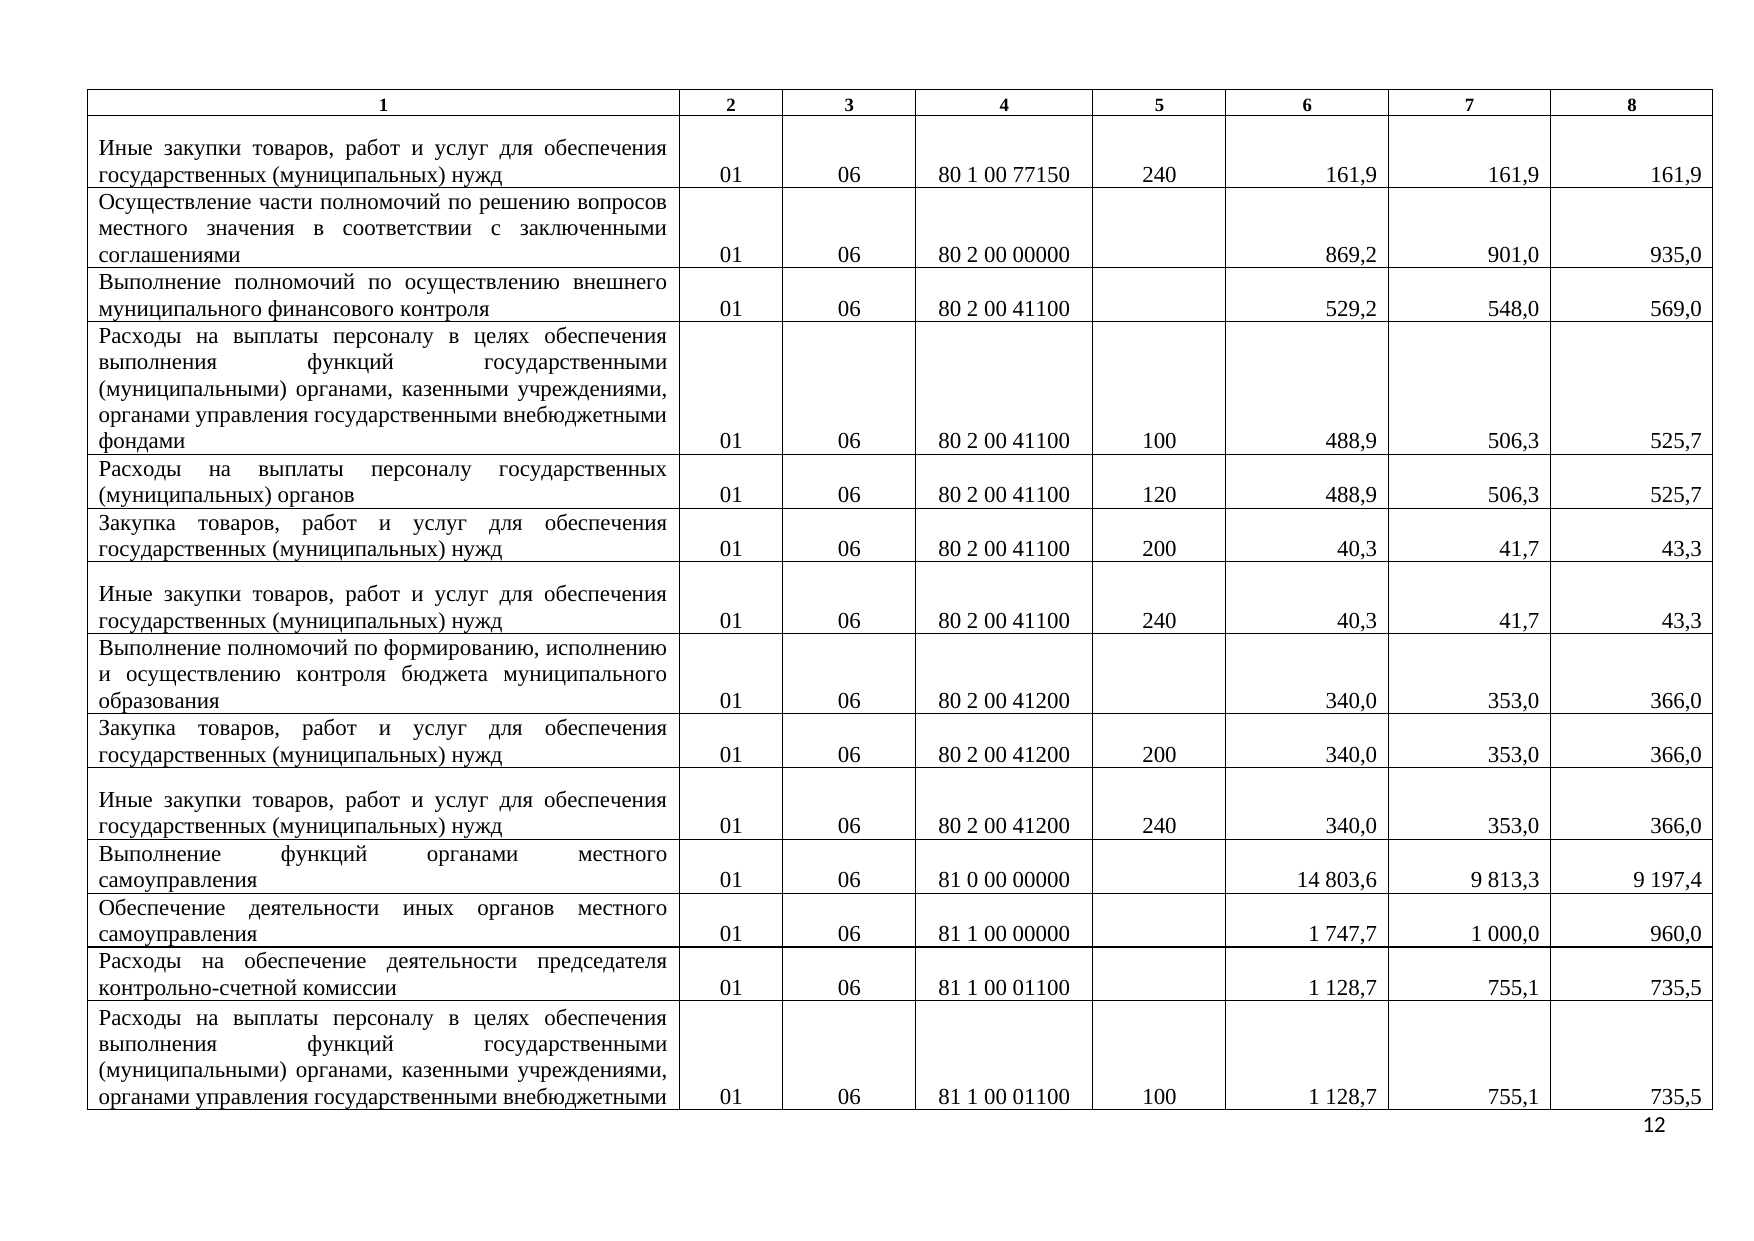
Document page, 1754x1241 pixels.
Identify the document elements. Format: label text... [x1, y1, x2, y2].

table_header 8 [1551, 90, 1712, 115]
table_cell 200 [1093, 714, 1225, 767]
table_cell 01 [680, 562, 782, 633]
table_cell 81 1 00 01100 [916, 948, 1092, 1000]
table_cell 755,1 [1389, 948, 1550, 1000]
table_cell 40,3 [1226, 562, 1388, 633]
table_cell 81 0 00 00000 [916, 840, 1092, 893]
table_cell 353,0 [1389, 714, 1550, 767]
table_cell 9 197,4 [1551, 840, 1712, 893]
table_cell Расходы на выплаты персоналу государственных (муниципальных) органов [88, 455, 679, 507]
table_cell 41,7 [1389, 509, 1550, 561]
table_cell 01 [680, 188, 782, 267]
table_cell 366,0 [1551, 768, 1712, 839]
table_cell 735,5 [1551, 1001, 1712, 1109]
table_cell Иные закупки товаров, работ и услуг для обеспечения государственных (муниципальных) нужд [88, 562, 679, 633]
table_header 6 [1226, 90, 1388, 115]
table_cell 01 [680, 894, 782, 946]
table_cell 06 [783, 840, 915, 893]
table_cell 01 [680, 1001, 782, 1109]
table_cell 901,0 [1389, 188, 1550, 267]
table_cell 06 [783, 562, 915, 633]
table_cell 960,0 [1551, 894, 1712, 946]
table_cell 506,3 [1389, 455, 1550, 507]
table_cell 548,0 [1389, 268, 1550, 321]
table_cell [1093, 634, 1225, 713]
table_cell 1 000,0 [1389, 894, 1550, 946]
table_cell 353,0 [1389, 768, 1550, 839]
table_cell 80 1 00 77150 [916, 116, 1092, 187]
table_cell 43,3 [1551, 509, 1712, 561]
table_cell 935,0 [1551, 188, 1712, 267]
table_cell 41,7 [1389, 562, 1550, 633]
table_cell 525,7 [1551, 455, 1712, 507]
table_cell 353,0 [1389, 634, 1550, 713]
table_cell Обеспечение деятельности иных органов местного самоуправления [88, 894, 679, 946]
table_cell 01 [680, 268, 782, 321]
table_cell 06 [783, 268, 915, 321]
table_cell 01 [680, 322, 782, 454]
table_cell 40,3 [1226, 509, 1388, 561]
table_cell 488,9 [1226, 322, 1388, 454]
table_cell 869,2 [1226, 188, 1388, 267]
table_cell 80 2 00 41100 [916, 509, 1092, 561]
table_header 4 [916, 90, 1092, 115]
table_cell 161,9 [1551, 116, 1712, 187]
table_cell 529,2 [1226, 268, 1388, 321]
table_cell 43,3 [1551, 562, 1712, 633]
table_cell Иные закупки товаров, работ и услуг для обеспечения государственных (муниципальных) нужд [88, 116, 679, 187]
table_cell 161,9 [1226, 116, 1388, 187]
table_header 5 [1093, 90, 1225, 115]
table_cell 01 [680, 948, 782, 1000]
table_cell 340,0 [1226, 634, 1388, 713]
table_cell 80 2 00 00000 [916, 188, 1092, 267]
table_cell Выполнение полномочий по формированию, исполнению и осуществлению контроля бюджета муниципального образования [88, 634, 679, 713]
table_cell 366,0 [1551, 634, 1712, 713]
table_cell 14 803,6 [1226, 840, 1388, 893]
table_cell 80 2 00 41200 [916, 768, 1092, 839]
table_cell 100 [1093, 1001, 1225, 1109]
table_cell [1093, 188, 1225, 267]
table_cell 525,7 [1551, 322, 1712, 454]
table_cell 01 [680, 116, 782, 187]
table_cell Осуществление части полномочий по решению вопросов местного значения в соответствии с заключенными соглашениями [88, 188, 679, 267]
table_cell 200 [1093, 509, 1225, 561]
table_cell 569,0 [1551, 268, 1712, 321]
table_cell 80 2 00 41100 [916, 455, 1092, 507]
table_cell 01 [680, 840, 782, 893]
table_cell 06 [783, 1001, 915, 1109]
table_cell 506,3 [1389, 322, 1550, 454]
table_cell 80 2 00 41100 [916, 562, 1092, 633]
table_cell 06 [783, 116, 915, 187]
table_cell 366,0 [1551, 714, 1712, 767]
table_cell 80 2 00 41100 [916, 268, 1092, 321]
table_cell 01 [680, 634, 782, 713]
table_cell Закупка товаров, работ и услуг для обеспечения государственных (муниципальных) нужд [88, 509, 679, 561]
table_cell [88, 1001, 679, 1109]
table_cell 01 [680, 768, 782, 839]
table_cell 80 2 00 41200 [916, 634, 1092, 713]
table_cell 340,0 [1226, 714, 1388, 767]
table_cell 01 [680, 714, 782, 767]
table_cell 120 [1093, 455, 1225, 507]
table_cell 161,9 [1389, 116, 1550, 187]
table_header 1 [88, 90, 679, 115]
table_cell [1093, 268, 1225, 321]
table_cell 80 2 00 41100 [916, 322, 1092, 454]
table_cell 81 1 00 00000 [916, 894, 1092, 946]
table_cell 80 2 00 41200 [916, 714, 1092, 767]
table_cell 1 128,7 [1226, 948, 1388, 1000]
table_cell 06 [783, 455, 915, 507]
table_cell 755,1 [1389, 1001, 1550, 1109]
table_cell 06 [783, 322, 915, 454]
table_cell 240 [1093, 562, 1225, 633]
table_cell Иные закупки товаров, работ и услуг для обеспечения государственных (муниципальных) нужд [88, 768, 679, 839]
table_cell Выполнение полномочий по осуществлению внешнего муниципального финансового контроля [88, 268, 679, 321]
table_cell 9 813,3 [1389, 840, 1550, 893]
table_cell [1093, 840, 1225, 893]
table_cell 735,5 [1551, 948, 1712, 1000]
table_cell [1093, 894, 1225, 946]
table_cell 06 [783, 714, 915, 767]
table_cell 81 1 00 01100 [916, 1001, 1092, 1109]
table_cell 06 [783, 768, 915, 839]
table_header 3 [783, 90, 915, 115]
table_cell 01 [680, 455, 782, 507]
table_cell Закупка товаров, работ и услуг для обеспечения государственных (муниципальных) нужд [88, 714, 679, 767]
table_cell 100 [1093, 322, 1225, 454]
table_cell 06 [783, 948, 915, 1000]
table_header 7 [1389, 90, 1550, 115]
table_cell Расходы на обеспечение деятельности председателя контрольно-счетной комиссии [88, 948, 679, 1000]
table_cell 06 [783, 894, 915, 946]
table_cell 340,0 [1226, 768, 1388, 839]
table_cell 1 747,7 [1226, 894, 1388, 946]
table_cell 240 [1093, 768, 1225, 839]
table_cell 06 [783, 509, 915, 561]
table_cell 01 [680, 509, 782, 561]
table_cell 06 [783, 634, 915, 713]
table_cell 240 [1093, 116, 1225, 187]
table_cell [1093, 948, 1225, 1000]
table_cell 06 [783, 188, 915, 267]
table_cell 1 128,7 [1226, 1001, 1388, 1109]
table_header 2 [680, 90, 782, 115]
table_cell 488,9 [1226, 455, 1388, 507]
table_cell Выполнение функций органами местного самоуправления [88, 840, 679, 893]
